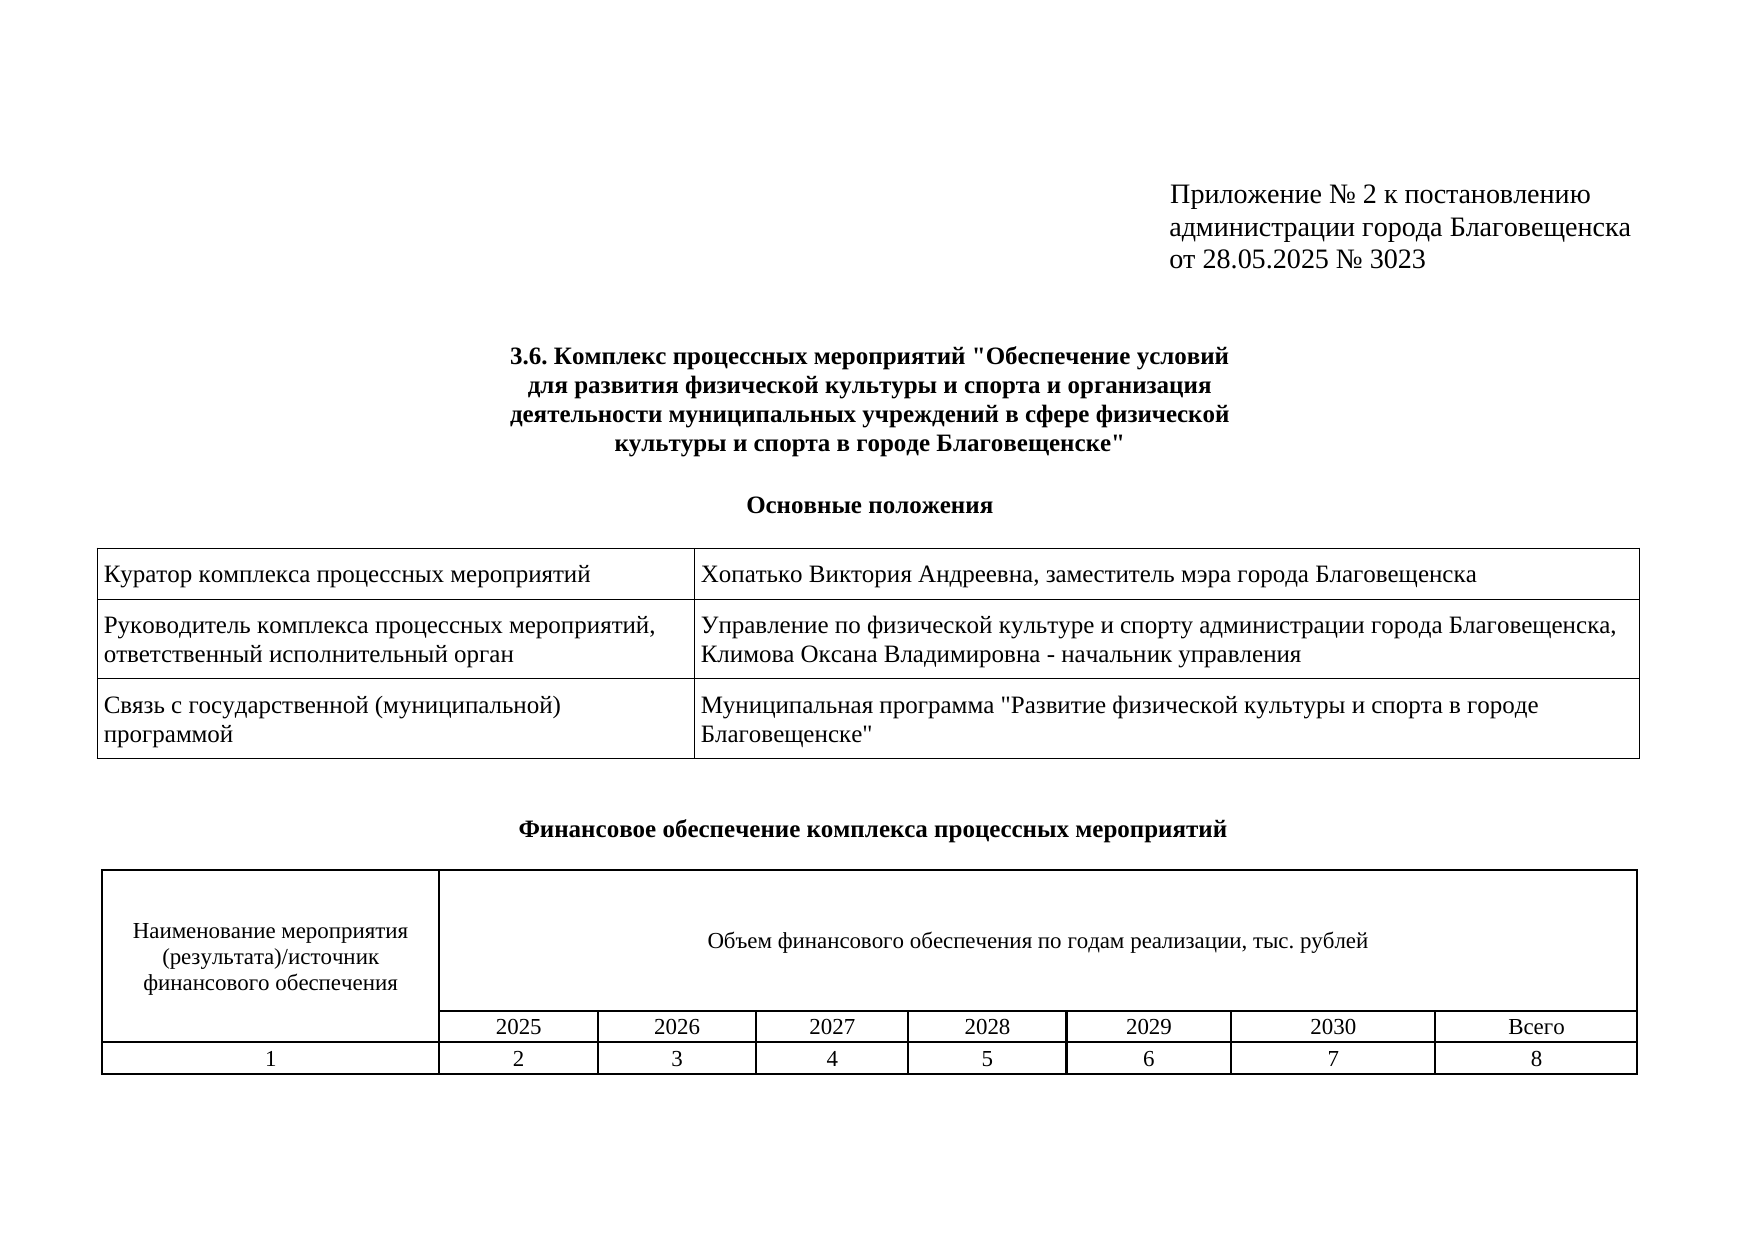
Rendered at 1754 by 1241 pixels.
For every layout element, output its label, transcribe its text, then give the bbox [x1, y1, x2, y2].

table_header Куратор комплекса процессных мероприятий [98, 549, 694, 598]
table_cell 7 [1232, 1043, 1434, 1072]
table_cell Муниципальная программа "Развитие физической культуры и спорта в городе Благовещенске" [695, 679, 1639, 758]
table_cell 2030 [1232, 1012, 1434, 1041]
title 3.6. Комплекс процессных мероприятий "Обеспечение условий [103, 341, 1636, 370]
table_cell 4 [757, 1043, 907, 1072]
table_cell 1 [103, 1043, 438, 1072]
table_cell Всего [1436, 1012, 1636, 1041]
table_cell 2 [440, 1043, 597, 1072]
text администрации города Благовещенска [103, 209, 1636, 242]
table_cell 6 [1068, 1043, 1230, 1072]
table_cell 8 [1436, 1043, 1636, 1072]
table_header Хопатько Виктория Андреевна, заместитель мэра города Благовещенска [695, 549, 1639, 598]
title Основные положения [103, 490, 1636, 519]
table_header Объем финансового обеспечения по годам реализации, тыс. рублей [440, 871, 1636, 1010]
table_header Наименование мероприятия (результата)/источник финансового обеспечения [103, 871, 438, 1041]
text Приложение № 2 к постановлению [679, 177, 1636, 209]
table_cell 5 [909, 1043, 1065, 1072]
table_cell Руководитель комплекса процессных мероприятий, ответственный исполнительный орган [98, 600, 694, 678]
table_cell 2029 [1068, 1012, 1230, 1041]
table_cell 2025 [440, 1012, 597, 1041]
table_cell Управление по физической культуре и спорту администрации города Благовещенска, Климова Оксана Владимировна - начальник управления [695, 600, 1639, 678]
table_cell Связь с государственной (муниципальной) программой [98, 679, 694, 758]
title культуры и спорта в городе Благовещенске" [103, 428, 1636, 456]
table_cell 3 [599, 1043, 755, 1072]
table_cell 2027 [757, 1012, 907, 1041]
title для развития физической культуры и спорта и организация [103, 370, 1636, 399]
text Финансовое обеспечение комплекса процессных мероприятий [103, 814, 1636, 843]
table_cell 2028 [909, 1012, 1065, 1041]
title деятельности муниципальных учреждений в сфере физической [103, 399, 1636, 428]
text от 28.05.2025 № 3023 [103, 242, 1636, 274]
table_cell 2026 [599, 1012, 755, 1041]
